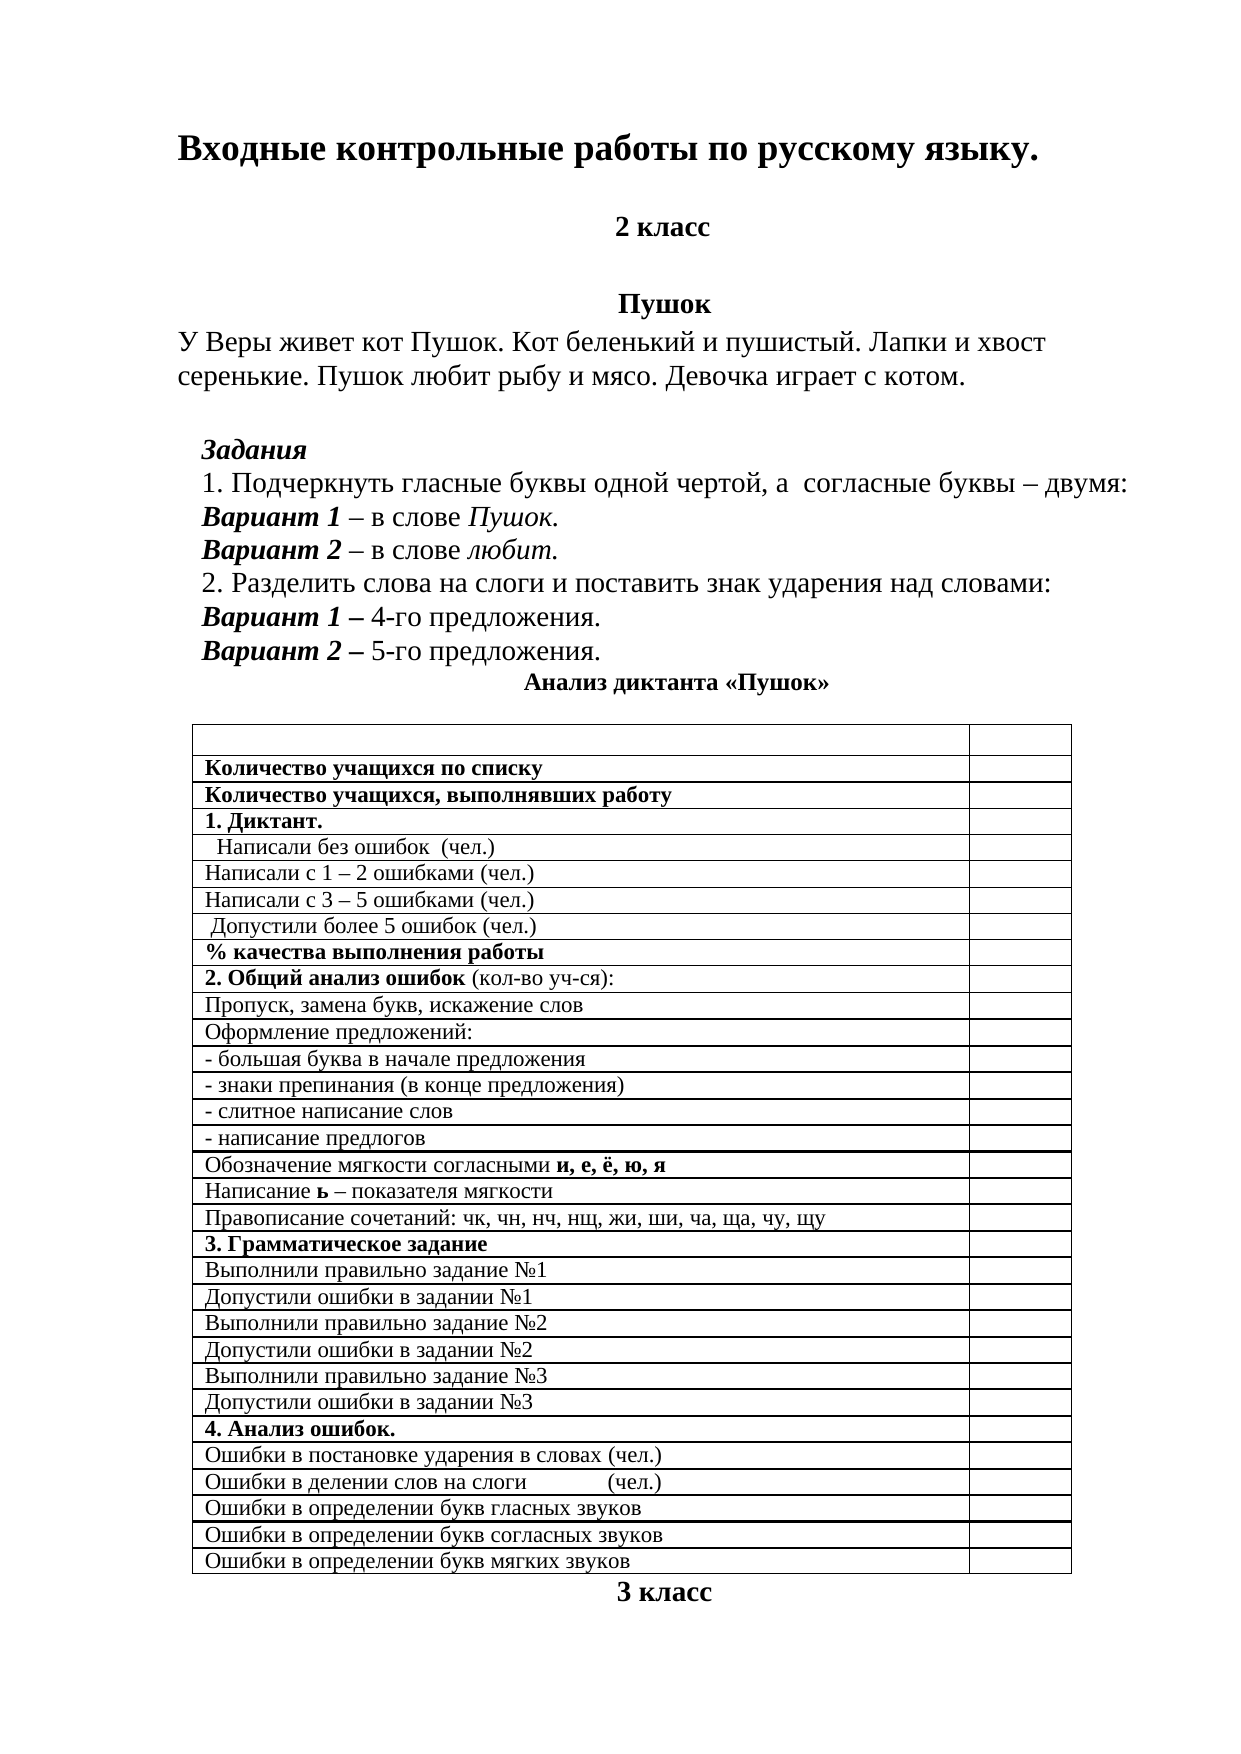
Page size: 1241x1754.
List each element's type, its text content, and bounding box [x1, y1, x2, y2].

text Вариант 2 – в слове любит. [201, 532, 1152, 566]
table_cell Написание ь – показателя мягкости [193, 1179, 969, 1203]
table_cell [970, 1047, 1071, 1071]
table_cell - большая буква в начале предложения [193, 1047, 969, 1071]
table_cell [970, 1232, 1071, 1256]
table_cell Ошибки в делении слов на слоги (чел.) [193, 1470, 969, 1494]
table_cell [970, 1205, 1071, 1230]
table_cell 2. Общий анализ ошибок (кол-во уч-ся): [193, 966, 969, 992]
table_cell [970, 993, 1071, 1018]
table_cell Количество учащихся по списку [193, 756, 969, 781]
table_cell [970, 940, 1071, 965]
table_cell Написали с 1 – 2 ошибками (чел.) [193, 861, 969, 887]
table_cell [970, 1390, 1071, 1415]
table_cell Ошибки в определении букв согласных звуков [193, 1523, 969, 1547]
table_cell [970, 1338, 1071, 1362]
subtitle Задания [201, 432, 1152, 466]
table_cell [970, 1470, 1071, 1494]
text Анализ диктанта «Пушок» [201, 667, 1152, 695]
table_cell Выполнили правильно задание №2 [193, 1311, 969, 1336]
table_cell [970, 1258, 1071, 1283]
table_cell Ошибки в определении букв гласных звуков [193, 1496, 969, 1520]
table_cell Выполнили правильно задание №1 [193, 1258, 969, 1283]
text Вариант 1 – 4-го предложения. [201, 599, 1152, 633]
table_cell Ошибки в постановке ударения в словах (чел.) [193, 1443, 969, 1468]
table_cell - знаки препинания (в конце предложения) [193, 1073, 969, 1097]
table_cell [970, 1285, 1071, 1309]
table_cell [970, 1311, 1071, 1336]
text Вариант 1 – в слове Пушок. [201, 499, 1152, 532]
table_cell [970, 1020, 1071, 1044]
table_cell 4. Анализ ошибок. [193, 1417, 969, 1441]
table_cell [970, 1417, 1071, 1441]
list Подчеркнуть гласные буквы одной чертой, а согласные буквы – двумя: [201, 466, 1152, 499]
table_cell [970, 756, 1071, 781]
table_cell [970, 966, 1071, 992]
table_cell [970, 1443, 1071, 1468]
table_cell [970, 888, 1071, 913]
table_cell [970, 1100, 1071, 1124]
table_cell [970, 1364, 1071, 1388]
table_cell Количество учащихся, выполнявших работу [193, 783, 969, 808]
table_cell [970, 1153, 1071, 1177]
text У Веры живет кот Пушок. Кот беленький и пушистый. Лапки и хвост серенькие. Пушок любит рыбу и мясо. Девочка играет с котом. [177, 324, 1152, 392]
subtitle 2 класс [177, 209, 1152, 242]
table_cell [970, 1126, 1071, 1150]
table_cell Допустили ошибки в задании №2 [193, 1338, 969, 1362]
table_cell % качества выполнения работы [193, 940, 969, 965]
text 3 класс [177, 1574, 1152, 1608]
table_header [970, 725, 1071, 755]
table_cell Выполнили правильно задание №3 [193, 1364, 969, 1388]
table_cell Ошибки в определении букв мягких звуков [193, 1549, 969, 1573]
table_cell Правописание сочетаний: чк, чн, нч, нщ, жи, ши, ча, ща, чу, щу [193, 1205, 969, 1230]
table_cell [970, 1073, 1071, 1097]
table_cell - написание предлогов [193, 1126, 969, 1150]
table_cell Написали с 3 – 5 ошибками (чел.) [193, 888, 969, 913]
table_cell [970, 1179, 1071, 1203]
table_cell Допустили ошибки в задании №1 [193, 1285, 969, 1309]
table_cell Обозначение мягкости согласными и, е, ё, ю, я [193, 1153, 969, 1177]
table_cell Написали без ошибок (чел.) [193, 835, 969, 860]
title Входные контрольные работы по русскому языку. [177, 125, 1152, 168]
table_cell Пропуск, замена букв, искажение слов [193, 993, 969, 1018]
table_cell [970, 835, 1071, 860]
table_cell [970, 914, 1071, 939]
table_cell [970, 861, 1071, 887]
text Пушок [177, 286, 1152, 319]
table_cell 3. Грамматическое задание [193, 1232, 969, 1256]
text Вариант 2 – 5-го предложения. [201, 633, 1152, 667]
table_cell [970, 783, 1071, 808]
table_cell Допустили ошибки в задании №3 [193, 1390, 969, 1415]
table_cell [970, 809, 1071, 834]
table_cell [970, 1523, 1071, 1547]
list Разделить слова на слоги и поставить знак ударения над словами: [201, 566, 1152, 599]
table_header [193, 725, 969, 755]
table_cell - слитное написание слов [193, 1100, 969, 1124]
table_cell Оформление предложений: [193, 1020, 969, 1044]
table_cell 1. Диктант. [193, 809, 969, 834]
table_cell [970, 1549, 1071, 1573]
table_cell [970, 1496, 1071, 1520]
table_cell Допустили более 5 ошибок (чел.) [193, 914, 969, 939]
